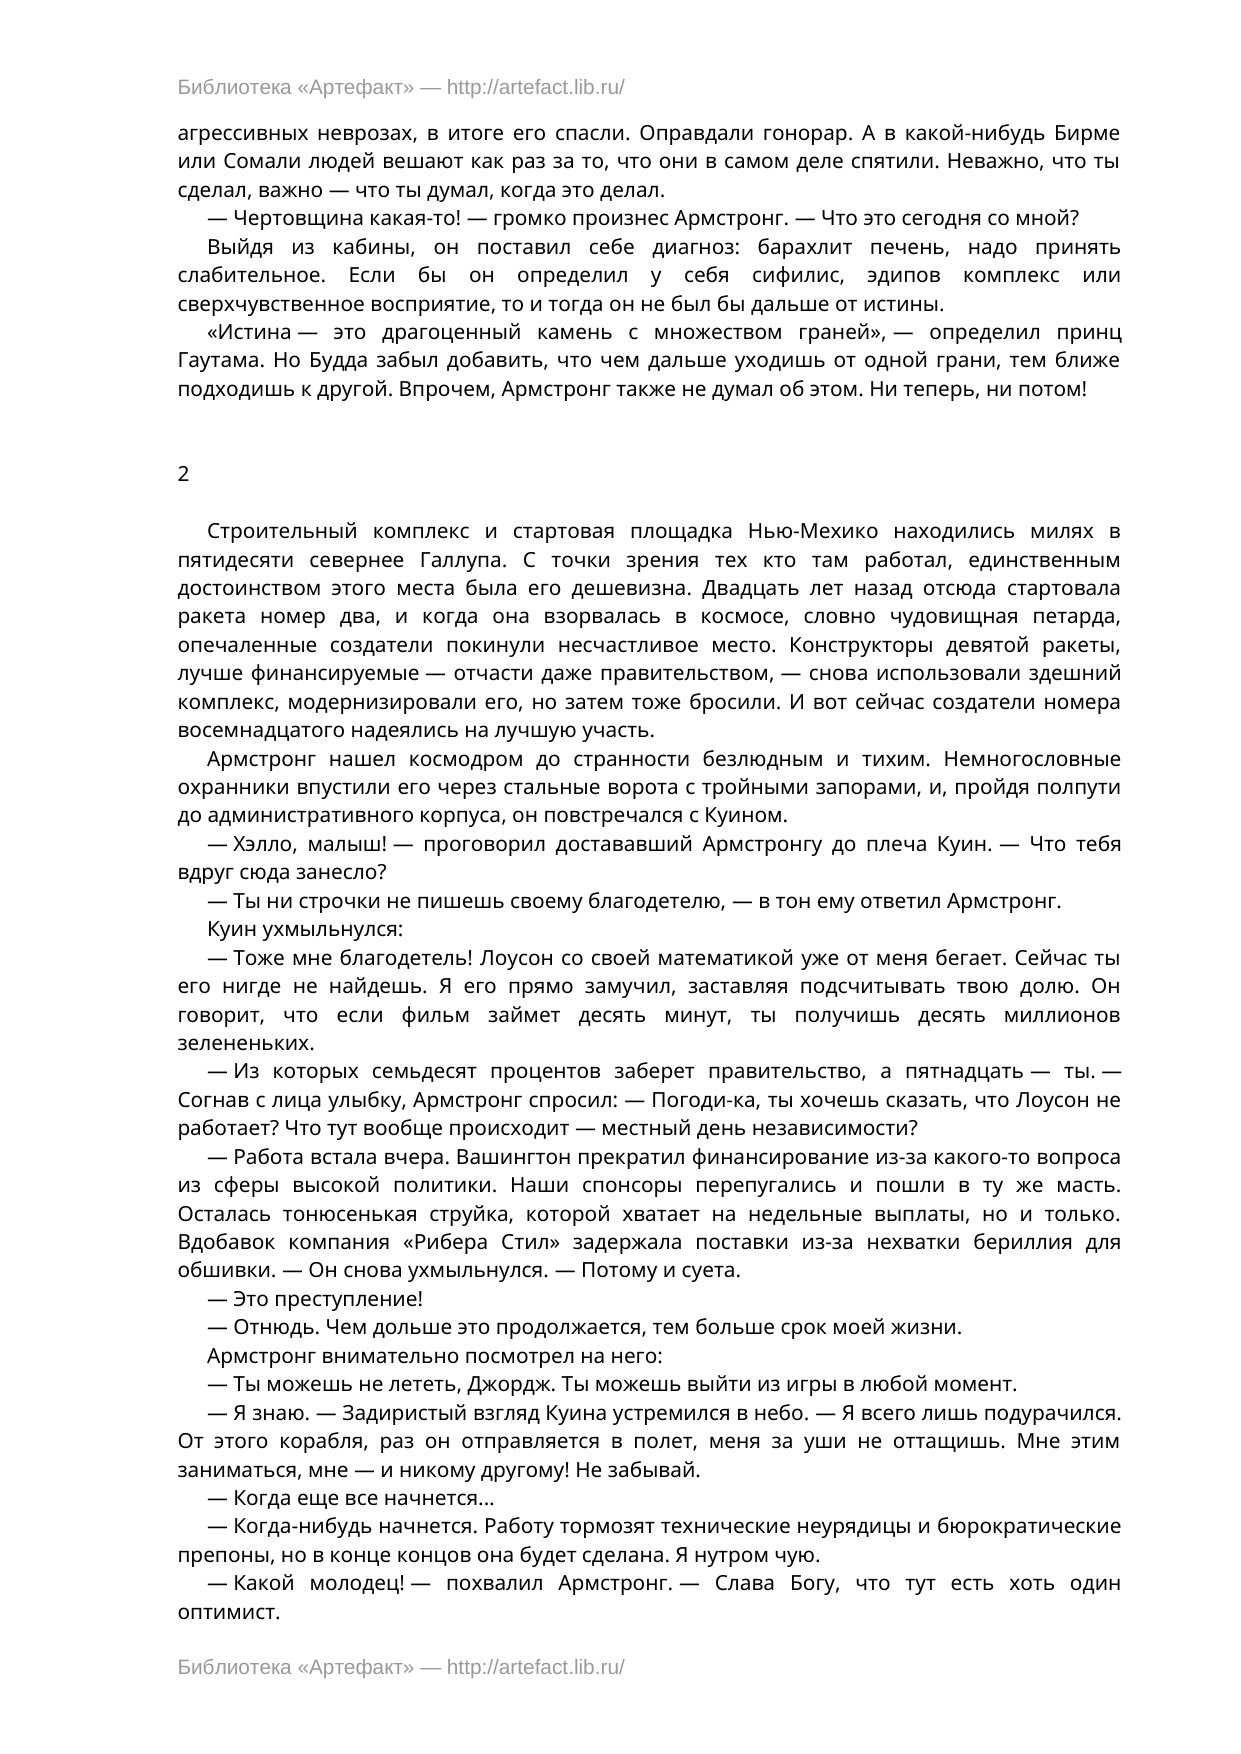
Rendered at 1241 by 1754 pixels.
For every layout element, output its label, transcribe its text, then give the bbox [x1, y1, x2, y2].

text — Это преступление! [177, 1284, 1122, 1312]
text Строительный комплекс и стартовая площадка Нью-Мехико находились милях в пятидесяти севернее Галлупа. С точки зрения тех кто там работал, единственным достоинством этого места была его дешевизна. Двадцать лет назад отсюда стартовала ракета номер два, и когда она взорвалась в космосе, словно чудовищная петарда, опечаленные создатели покинули несчастливое место. Конструкторы девятой ракеты, лучше финансируемые — отчасти даже правительством, — снова использовали здешний комплекс, модернизировали его, но затем тоже бросили. И вот сейчас создатели номера восемнадцатого надеялись на лучшую участь. [177, 516, 1122, 744]
text Выйдя из кабины, он поставил себе диагноз: барахлит печень, надо принять слабительное. Если бы он определил у себя сифилис, эдипов комплекс или сверхчувственное восприятие, то и тогда он не был бы дальше от истины. [177, 232, 1122, 317]
text — Из которых семьдесят процентов заберет правительство, а пятнадцать — ты. — Согнав с лица улыбку, Армстронг спросил: — Погоди-ка, ты хочешь сказать, что Лоусон не работает? Что тут вообще происходит — местный день независимости? [177, 1057, 1122, 1142]
text — Отнюдь. Чем дольше это продолжается, тем больше срок моей жизни. [177, 1312, 1122, 1341]
text — Тоже мне благодетель! Лоусон со своей математикой уже от меня бегает. Сейчас ты его нигде не найдешь. Я его прямо замучил, заставляя подсчитывать твою долю. Он говорит, что если фильм займет десять минут, ты получишь десять миллионов зелененьких. [177, 943, 1122, 1057]
text — Когда еще все начнется... [177, 1483, 1122, 1512]
text «Истина — это драгоценный камень с множеством граней», — определил принц Гаутама. Но Будда забыл добавить, что чем дальше уходишь от одной грани, тем ближе подходишь к другой. Впрочем, Армстронг также не думал об этом. Ни теперь, ни потом! [177, 317, 1122, 402]
text — Хэлло, малыш! — проговорил достававший Армстронгу до плеча Куин. — Что тебя вдруг сюда занесло? [177, 829, 1122, 886]
text — Ты можешь не лететь, Джордж. Ты можешь выйти из игры в любой момент. [177, 1369, 1122, 1398]
text Армстронг внимательно посмотрел на него: [177, 1341, 1122, 1369]
text — Чертовщина какая-то! — громко произнес Армстронг. — Что это сегодня со мной? [177, 203, 1122, 232]
text — Я знаю. — Задиристый взгляд Куина устремился в небо. — Я всего лишь подурачился. От этого корабля, раз он отправляется в полет, меня за уши не оттащишь. Мне этим заниматься, мне — и никому другому! Не забывай. [177, 1398, 1122, 1483]
text Куин ухмыльнулся: [177, 914, 1122, 943]
text 2 [177, 459, 1122, 488]
text — Ты ни строчки не пишешь своему благодетелю, — в тон ему ответил Армстронг. [177, 886, 1122, 914]
text — Когда-нибудь начнется. Работу тормозят технические неурядицы и бюрократические препоны, но в конце концов она будет сделана. Я нутром чую. [177, 1512, 1122, 1568]
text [177, 118, 1122, 203]
text — Какой молодец! — похвалил Армстронг. — Слава Богу, что тут есть хоть один оптимист. [177, 1568, 1122, 1625]
text — Работа встала вчера. Вашингтон прекратил финансирование из-за какого-то вопроса из сферы высокой политики. Наши спонсоры перепугались и пошли в ту же масть. Осталась тонюсенькая струйка, которой хватает на недельные выплаты, но и только. Вдобавок компания «Рибера Стил» задержала поставки из-за нехватки бериллия для обшивки. — Он снова ухмыльнулся. — Потому и суета. [177, 1142, 1122, 1284]
text Армстронг нашел космодром до странности безлюдным и тихим. Немногословные охранники впустили его через стальные ворота с тройными запорами, и, пройдя полпути до административного корпуса, он повстречался с Куином. [177, 744, 1122, 829]
